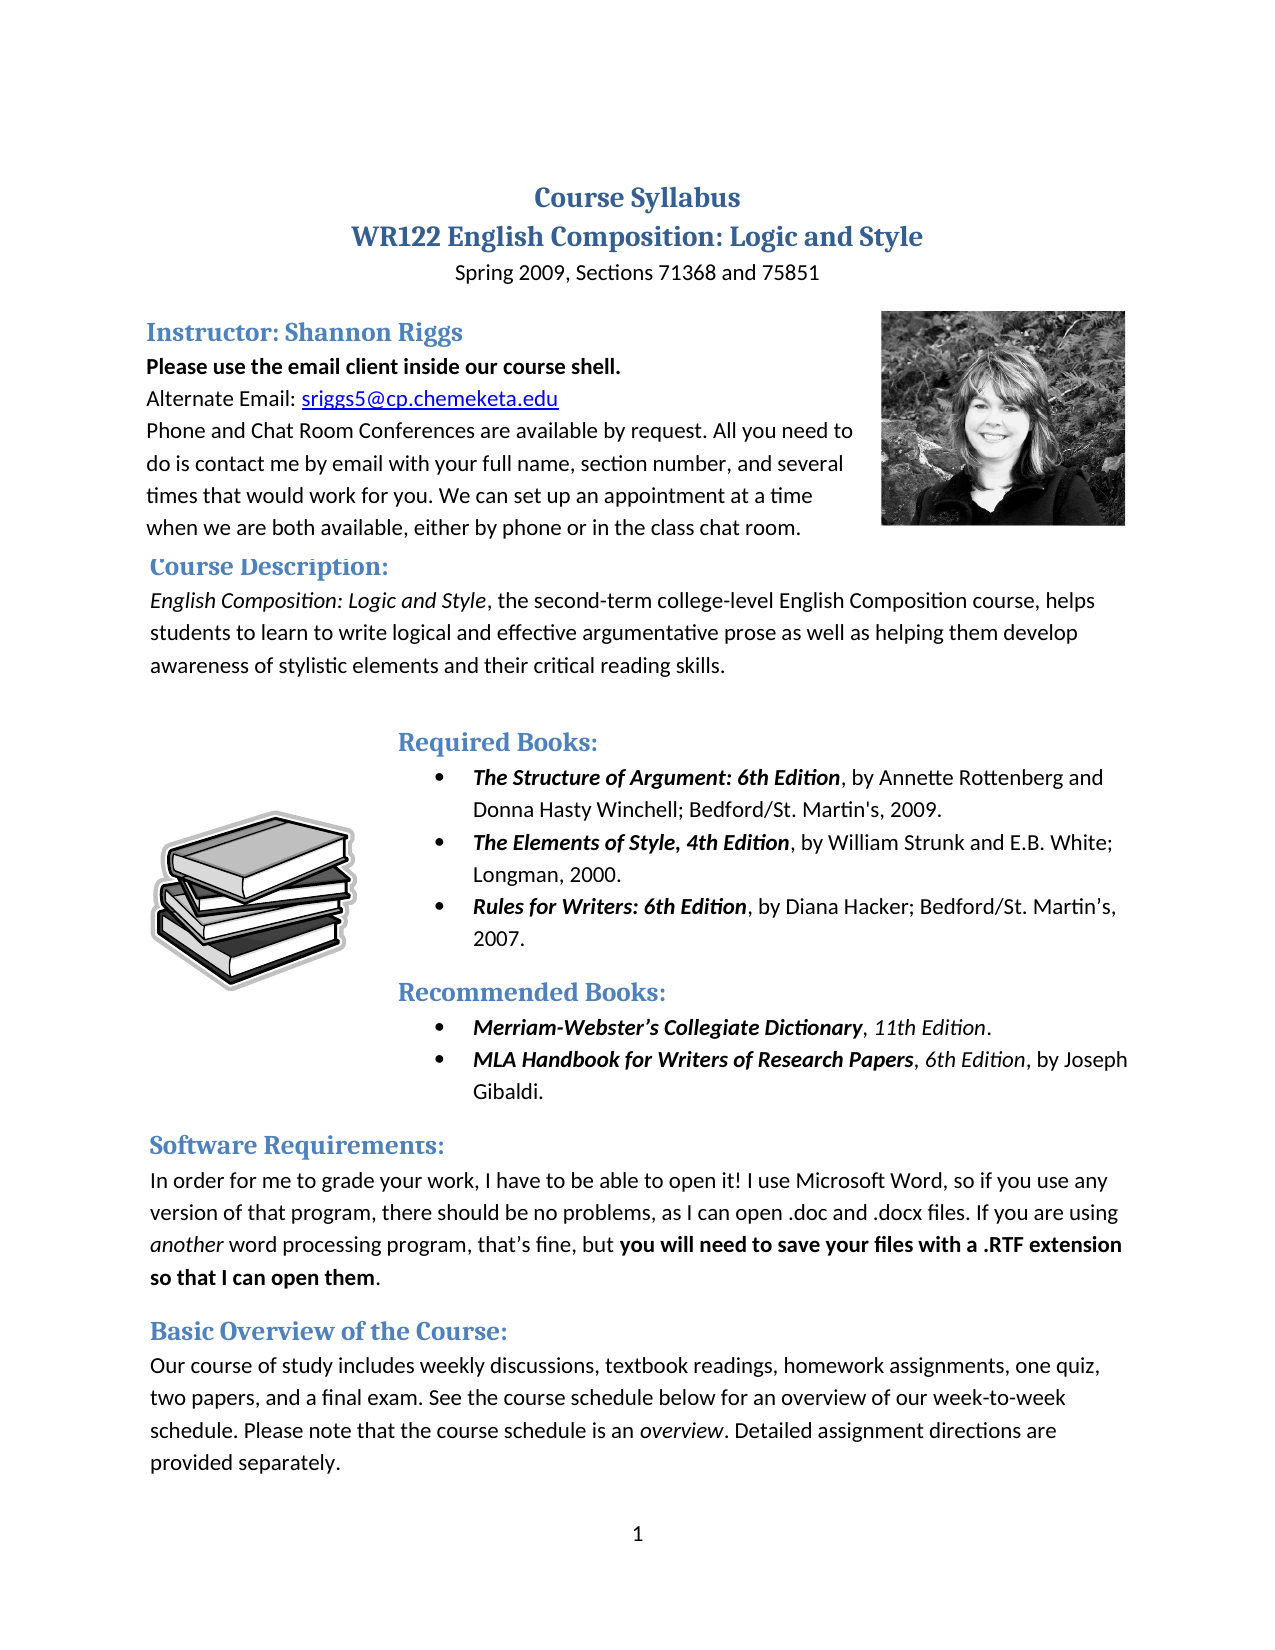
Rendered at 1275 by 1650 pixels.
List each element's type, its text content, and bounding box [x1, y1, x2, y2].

subtitle Basic Overview of the Course: [150, 1316, 1125, 1347]
text Our course of study includes weekly discussions, textbook readings, homework assignments, one quiz, two papers, and a final exam. See the course schedule below for an overview of our week-to-week schedule. Please note that the course schedule is an overview. Detailed assignment directions are provided separately. [150, 1351, 1125, 1476]
text In order for me to grade your work, I have to be able to open it! I use Microsoft Word, so if you use any version of that program, there should be no problems, as I can open .doc and .docx files. If you are using another word processing program, that’s fine, but you will need to save your files with a .RTF extension so that I can open them. [150, 1166, 1125, 1291]
subtitle Course Syllabus WR122 English Composition: Logic and Style [150, 181, 1125, 253]
subtitle Course Description: [150, 551, 1125, 582]
list English Composition: Logic and Style, the second-term college-level English Composition course, helps students to learn to write logical and effective argumentative prose as well as helping them develop awareness of stylistic elements and their critical reading skills. [150, 586, 1125, 679]
text Spring 2009, Sections 71368 and 75851 [150, 258, 1125, 286]
subtitle Software Requirements: [150, 1130, 1125, 1161]
